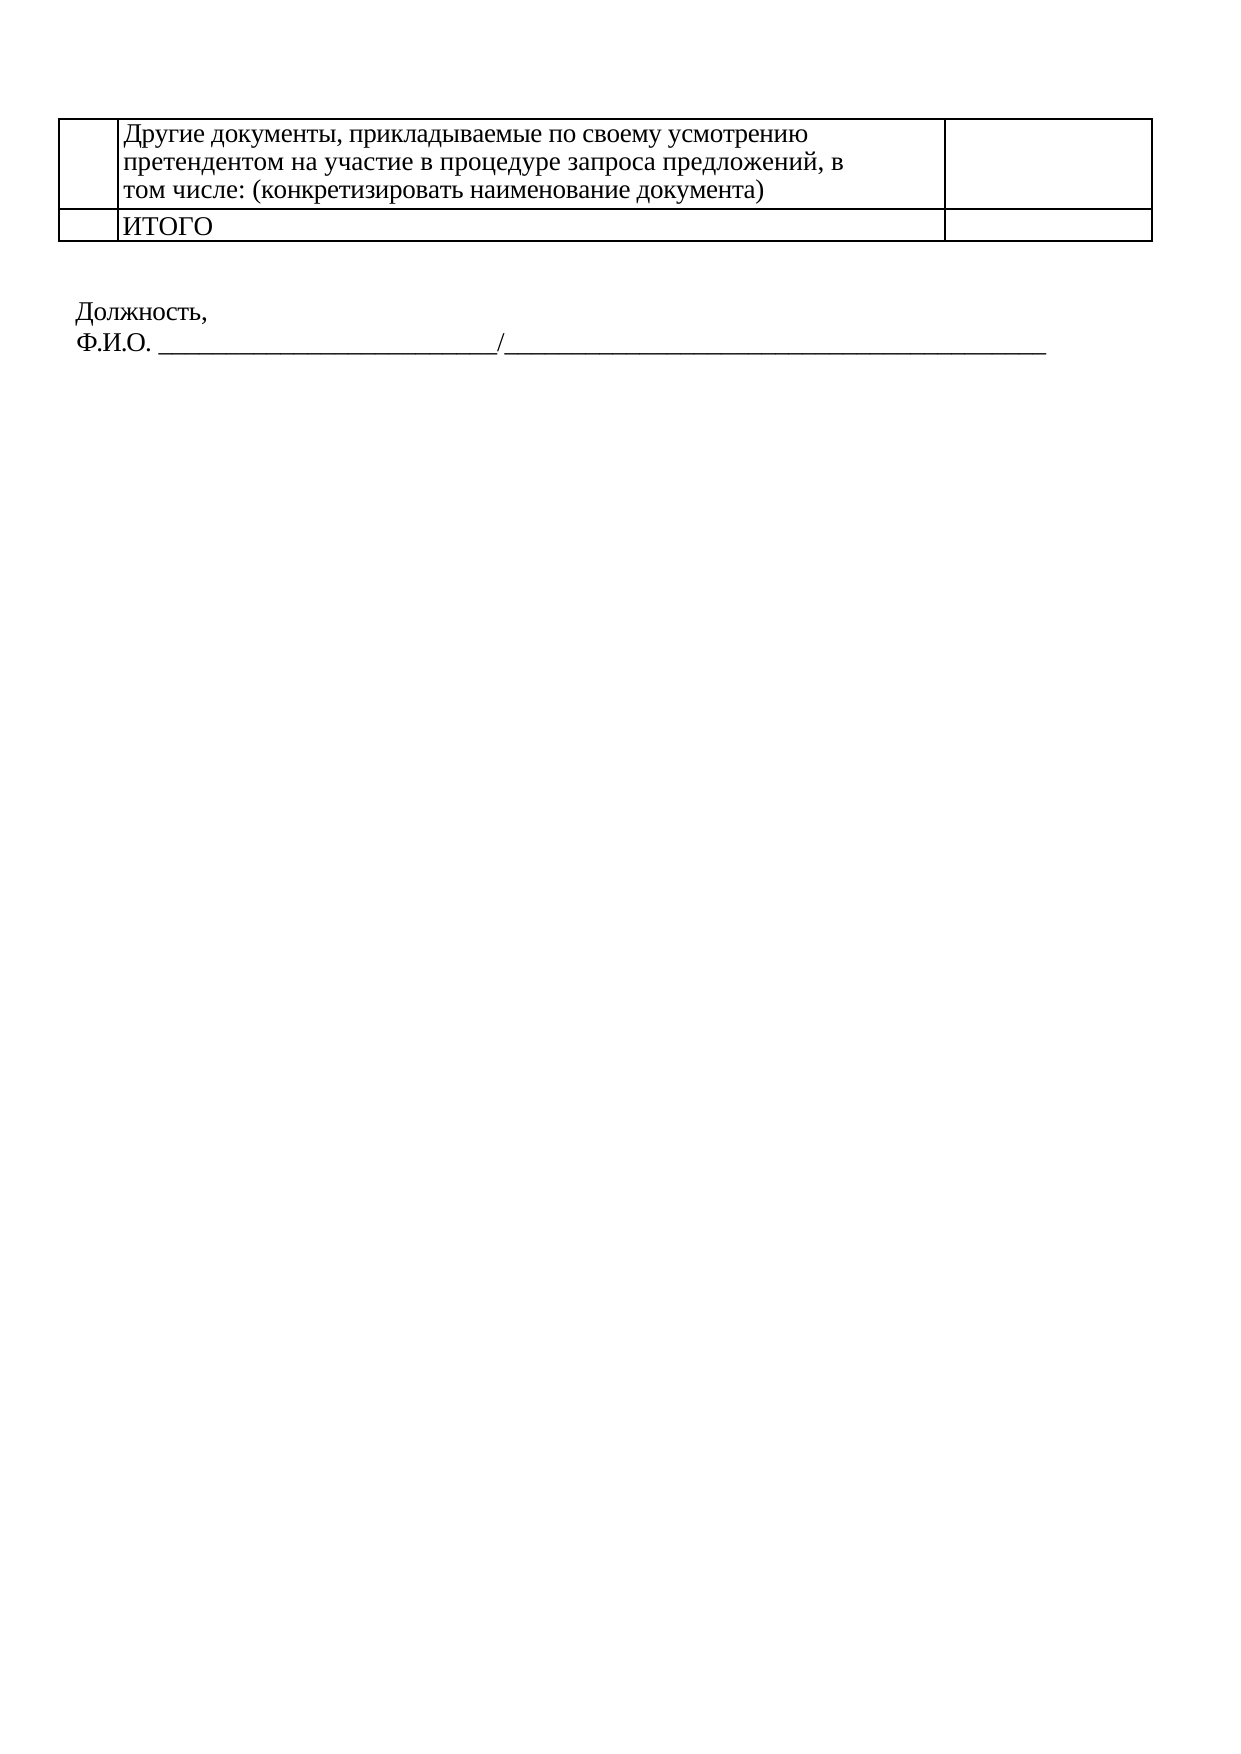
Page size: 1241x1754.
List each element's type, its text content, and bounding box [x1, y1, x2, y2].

table_cell [946, 120, 1151, 208]
text Ф.И.О. _________________________/________________________________________ [76, 326, 1181, 357]
table_cell [60, 120, 117, 208]
table_cell Другие документы, прикладываемые по своему усмотрению претендентом на участие в процедуре запроса предложений, в том числе: (конкретизировать наименование документа) [119, 120, 944, 208]
text Должность, [75, 295, 1181, 326]
